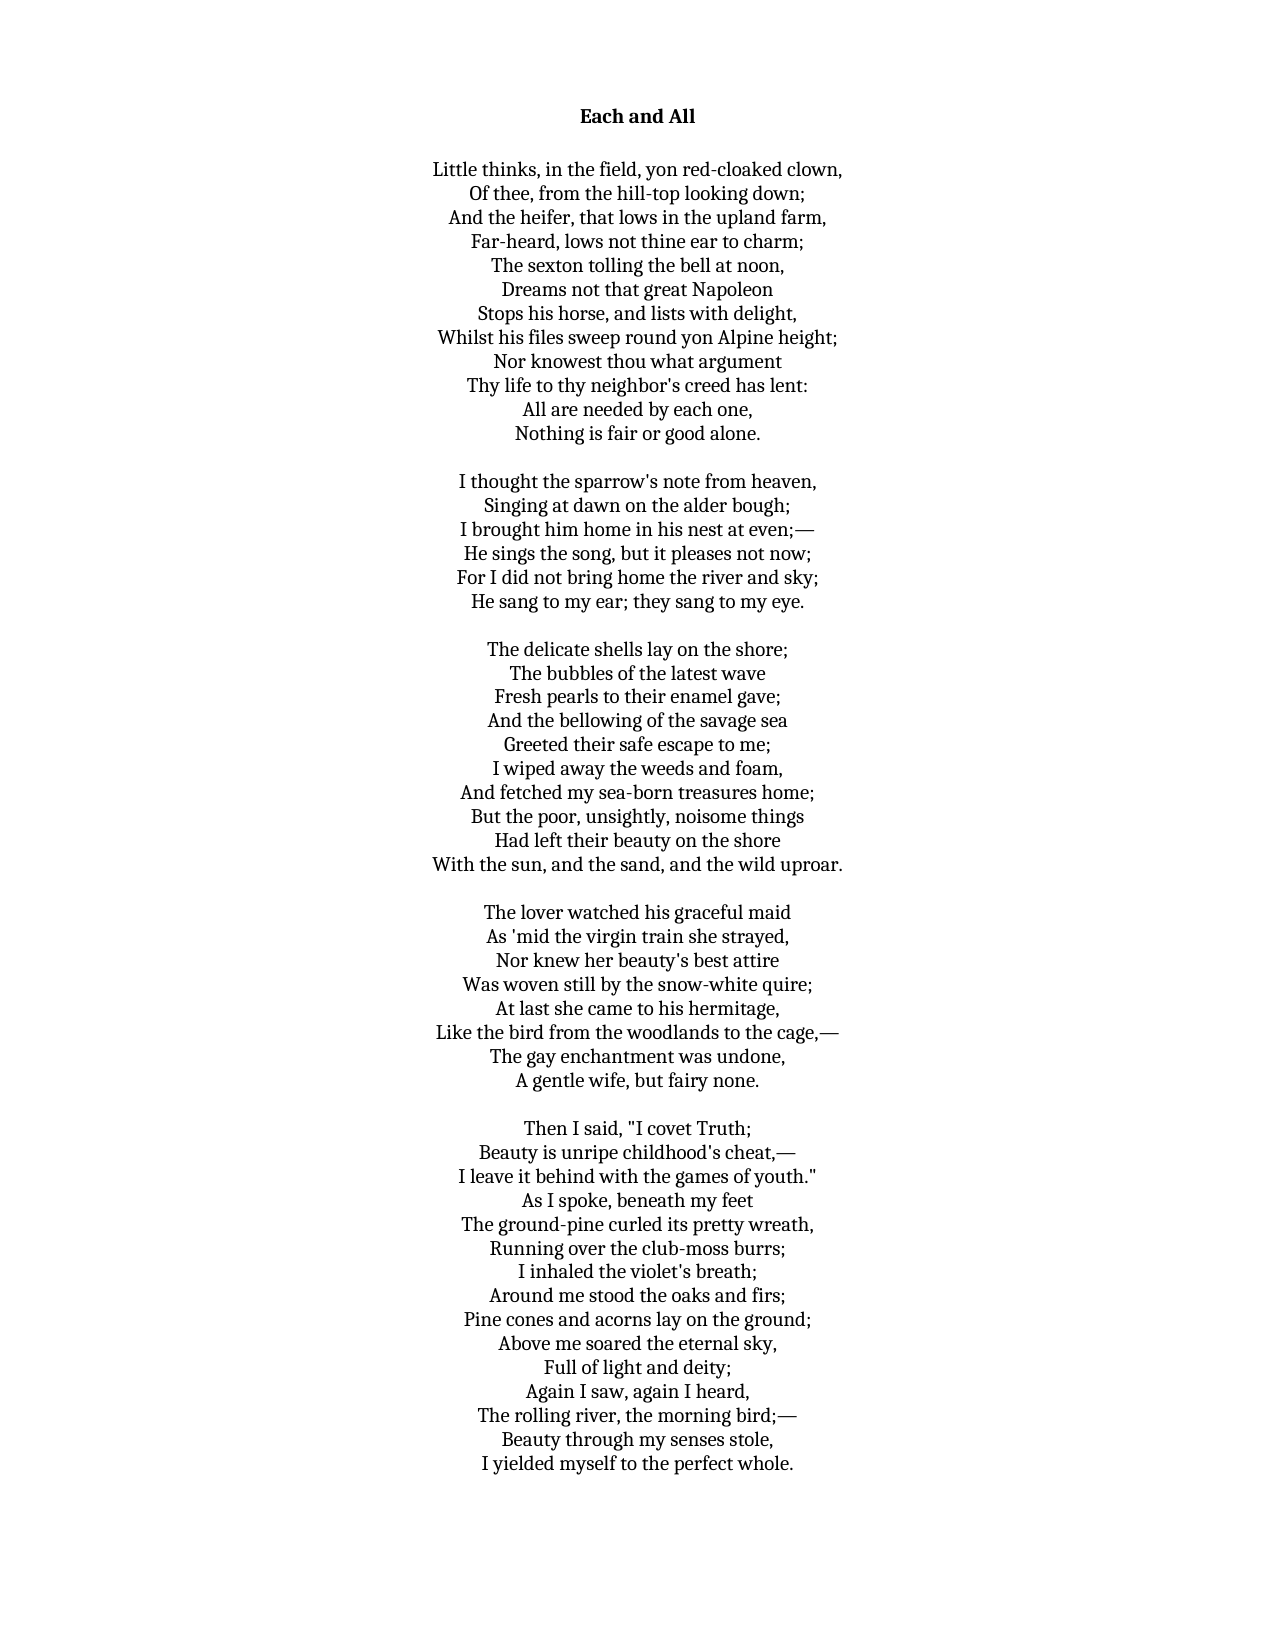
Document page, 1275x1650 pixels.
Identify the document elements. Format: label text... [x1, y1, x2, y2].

text Little thinks, in the field, yon red-cloaked clown, Of thee, from the hill-top looking down; And the heifer, that lows in the upland farm, Far-heard, lows not thine ear to charm; The sexton tolling the bell at noon, Dreams not that great Napoleon Stops his horse, and lists with delight, Whilst his files sweep round yon Alpine height; Nor knowest thou what argument Thy life to thy neighbor's creed has lent: All are needed by each one, Nothing is fair or good alone. I thought the sparrow's note from heaven, Singing at dawn on the alder bough; I brought him home in his nest at even;— He sings the song, but it pleases not now; For I did not bring home the river and sky; He sang to my ear; they sang to my eye. The delicate shells lay on the shore; The bubbles of the latest wave Fresh pearls to their enamel gave; And the bellowing of the savage sea Greeted their safe escape to me; I wiped away the weeds and foam, And fetched my sea-born treasures home; But the poor, unsightly, noisome things Had left their beauty on the shore With the sun, and the sand, and the wild uproar. The lover watched his graceful maid As 'mid the virgin train she strayed, Nor knew her beauty's best attire Was woven still by the snow-white quire; At last she came to his hermitage, Like the bird from the woodlands to the cage,— The gay enchantment was undone, A gentle wife, but fairy none. Then I said, "I covet Truth; Beauty is unripe childhood's cheat,— I leave it behind with the games of youth." As I spoke, beneath my feet The ground-pine curled its pretty wreath, Running over the club-moss burrs; I inhaled the violet's breath; Around me stood the oaks and firs; Pine cones and acorns lay on the ground; Above me soared the eternal sky, Full of light and deity; Again I saw, again I heard, The rolling river, the morning bird;— Beauty through my senses stole, I yielded myself to the perfect whole. [150, 158, 1125, 1476]
text Each and All [150, 105, 1125, 129]
